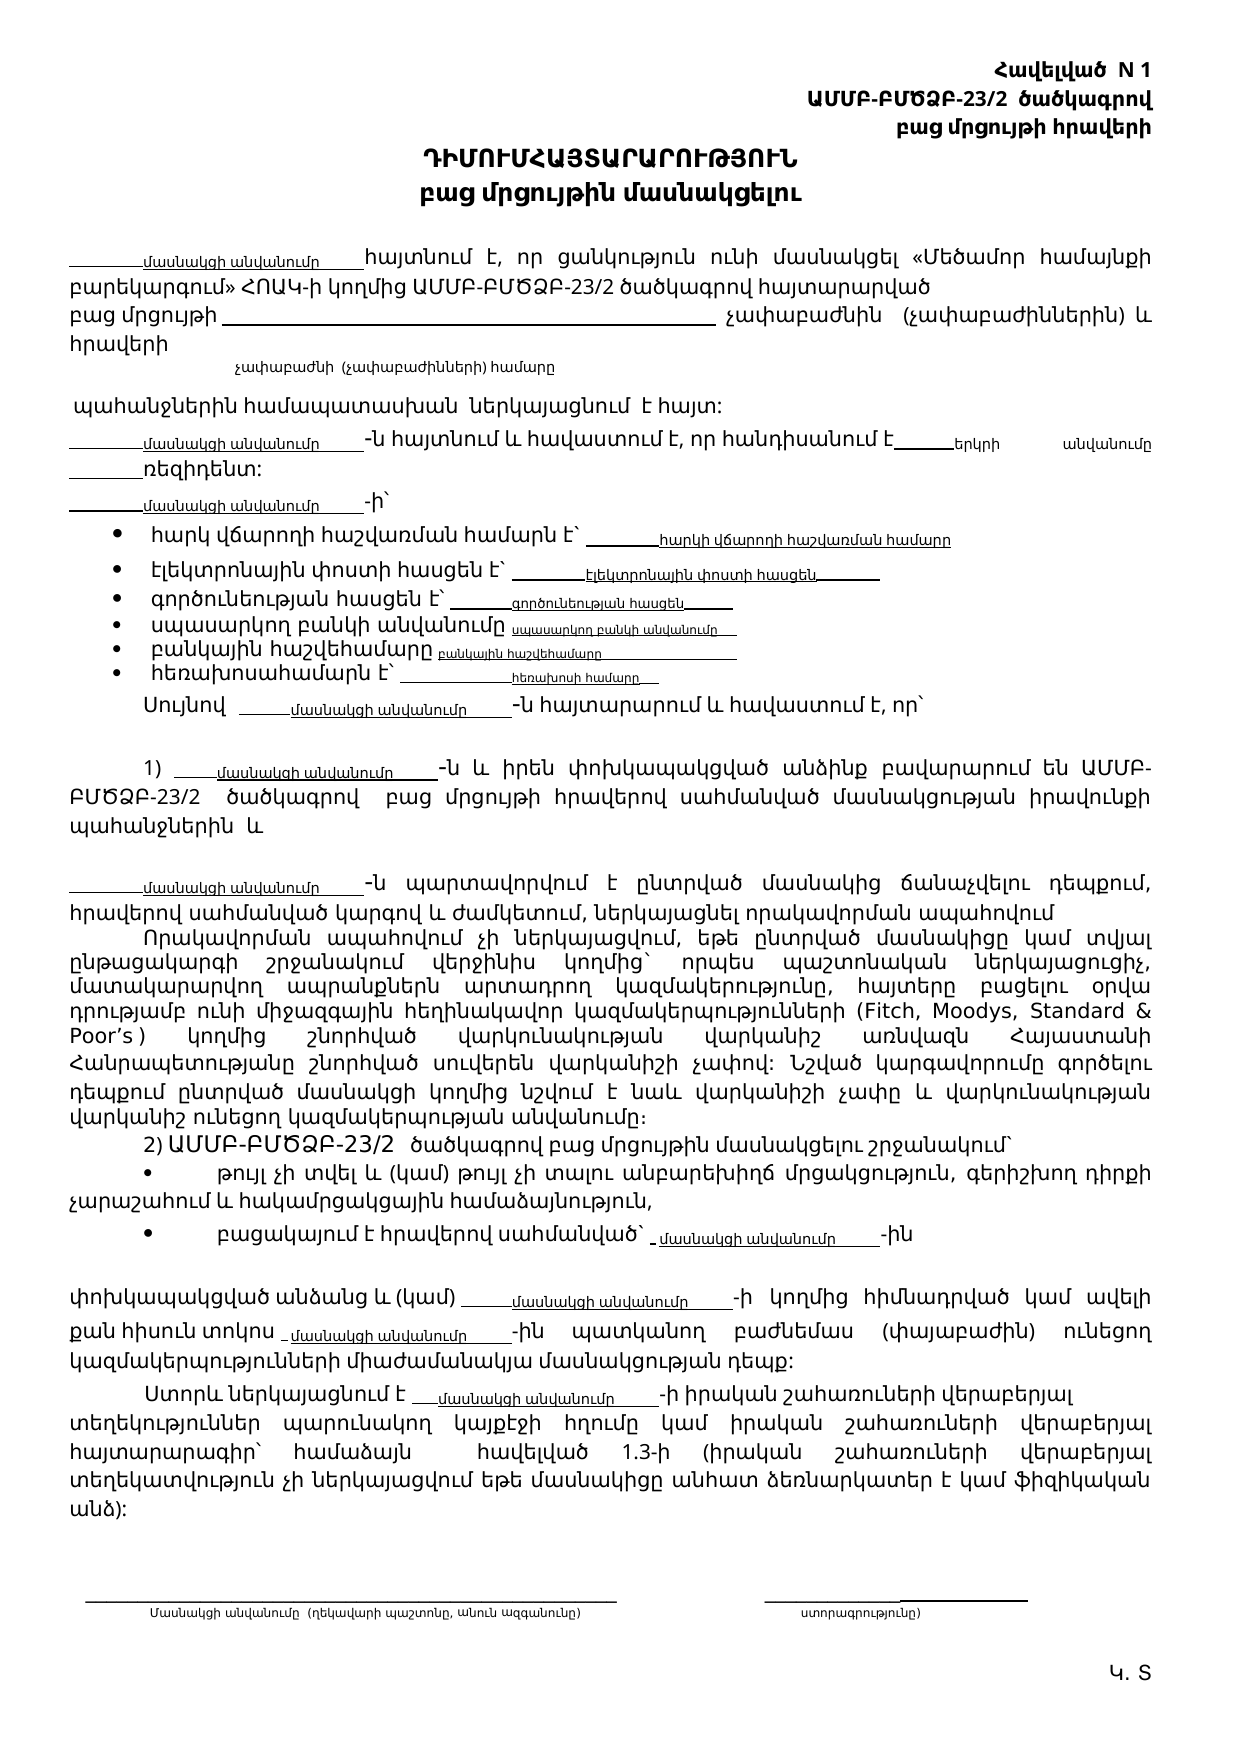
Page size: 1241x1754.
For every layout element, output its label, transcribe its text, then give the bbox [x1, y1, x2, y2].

list թույլ չի տվել և (կամ) թույլ չի տալու անբարեխիղճ մրցակցություն, գերիշխող դիրքի չարաշահում և հակամրցակցային համաձայնություն, [69, 1158, 1152, 1215]
text 2) ԱՄՄԲ-ԲՄԾՁԲ-23/2 ծածկագրով բաց մրցույթին մասնակցելու շրջանակում` [69, 1130, 1152, 1158]
text Հավելված N 1 [69, 56, 1152, 84]
list գործունեության հասցեն է՝ գործունեության հասցեն [113, 584, 1152, 613]
text չափաբաժնի (չափաբաժինների) համարը [69, 357, 1152, 391]
text ___________________________________________________ _____________ Մասնակցի անվանումը (ղեկավարի պաշտոնը, անուն ազգանունը) ստորագրությունը) [69, 1579, 1152, 1632]
text մասնակցի անվանումը -ի՝ [69, 482, 1152, 516]
text բաց մրցույթի հրավերի [69, 112, 1152, 141]
text մասնակցի անվանումը -ն հայտնում և հավաստում է, որ հանդիսանում է երկրի անվանումը ռեզիդենտ: [69, 419, 1152, 482]
text Որակավորման ապահովում չի ներկայացվում, եթե ընտրված մասնակիցը կամ տվյալ ընթացակարգի շրջանակում վերջինիս կողմից` որպես պաշտոնական ներկայացուցիչ, մատակարարվող ապրանքներն արտադրող կազմակերությունը, հայտերը բացելու օրվա դրությամբ ունի միջազգային հեղինակավոր կազմակերպությունների (Fitch, Moodys, Standard & Poor’s ) կողմից շնորհված վարկունակության վարկանիշ առնվազն Հայաստանի Հանրապետությանը շնորհված սուվերեն վարկանիշի չափով: Նշված կարգավորումը գործելու դեպքում ընտրված մասնակցի կողմից նշվում է նաև վարկանիշի չափը և վարկունակության վարկանիշ ունեցող կազմակերպության անվանումը։ [69, 926, 1152, 1130]
list հեռախոսահամարն է՝ հեռախոսի համարը [113, 661, 1152, 686]
list բացակայում է հրավերով սահմանված` մասնակցի անվանումը -ին [69, 1215, 1152, 1249]
text պահանջներին համապատասխան ներկայացնում է հայտ: [69, 391, 1152, 419]
list էլեկտրոնային փոստի հասցեն է` էլեկտրոնային փոստի հասցեն [113, 550, 1152, 584]
text փոխկապակցված անձանց և (կամ) մասնակցի անվանումը -ի կողմից հիմնադրված կամ ավելի քան հիսուն տոկոս մասնակցի անվանումը -ին պատկանող բաժնեմաս (փայաբաժին) ունեցող կազմակերպությունների միաժամանակյա մասնակցության դեպք: [69, 1278, 1152, 1374]
text ԱՄՄԲ-ԲՄԾՁԲ-23/2 ծածկագրով [69, 84, 1152, 112]
text 1) մասնակցի անվանումը -ն և իրեն փոխկապակցված անձինք բավարարում են ԱՄՄԲ-ԲՄԾՁԲ-23/2 ծածկագրով բաց մրցույթի հրավերով սահմանված մասնակցության իրավունքի պահանջներին և [69, 748, 1152, 839]
list սպասարկող բանկի անվանումը սպասարկող բանկի անվանումը [113, 613, 1152, 637]
text մասնակցի անվանումը -ն պարտավորվում է ընտրված մասնակից ճանաչվելու դեպքում, հրավերով սահմանված կարգով և ժամկետում, ներկայացնել որակավորման ապահովում [69, 863, 1152, 926]
text ԴԻՄՈՒՄՀԱՅՏԱՐԱՐՈՒԹՅՈՒՆ [69, 141, 1152, 175]
subtitle բաց մրցույթին մասնակցելու [69, 175, 1152, 209]
text տեղեկություններ պարունակող կայքէջի հղումը կամ իրական շահառուների վերաբերյալ հայտարարագիր՝ համաձայն հավելված 1.3-ի (իրական շահառուների վերաբերյալ տեղեկատվություն չի ներկայացվում եթե մասնակիցը անհատ ձեռնարկատեր է կամ ֆիզիկական անձ): [69, 1408, 1152, 1522]
text բաց մրցույթի չափաբաժնին (չափաբաժիններին) և հրավերի [69, 300, 1152, 357]
text Սույնով մասնակցի անվանումը -ն հայտարարում և հավաստում է, որ՝ [69, 686, 1152, 719]
text Կ. Տ [69, 1661, 1152, 1685]
text Ստորև ներկայացնում է մասնակցի անվանումը -ի իրական շահառուների վերաբերյալ [144, 1374, 1152, 1408]
text մասնակցի անվանումը հայտնում է, որ ցանկություն ունի մասնակցել «Մեծամոր համայնքի բարեկարգում» ՀՈԱԿ-ի կողմից ԱՄՄԲ-ԲՄԾՁԲ-23/2 ծածկագրով հայտարարված [69, 238, 1152, 300]
list հարկ վճարողի հաշվառման համարն է` հարկի վճարողի հաշվառման համարը [113, 516, 1152, 550]
list բանկային հաշվեհամարը բանկային հաշվեհամարը [113, 637, 1152, 661]
